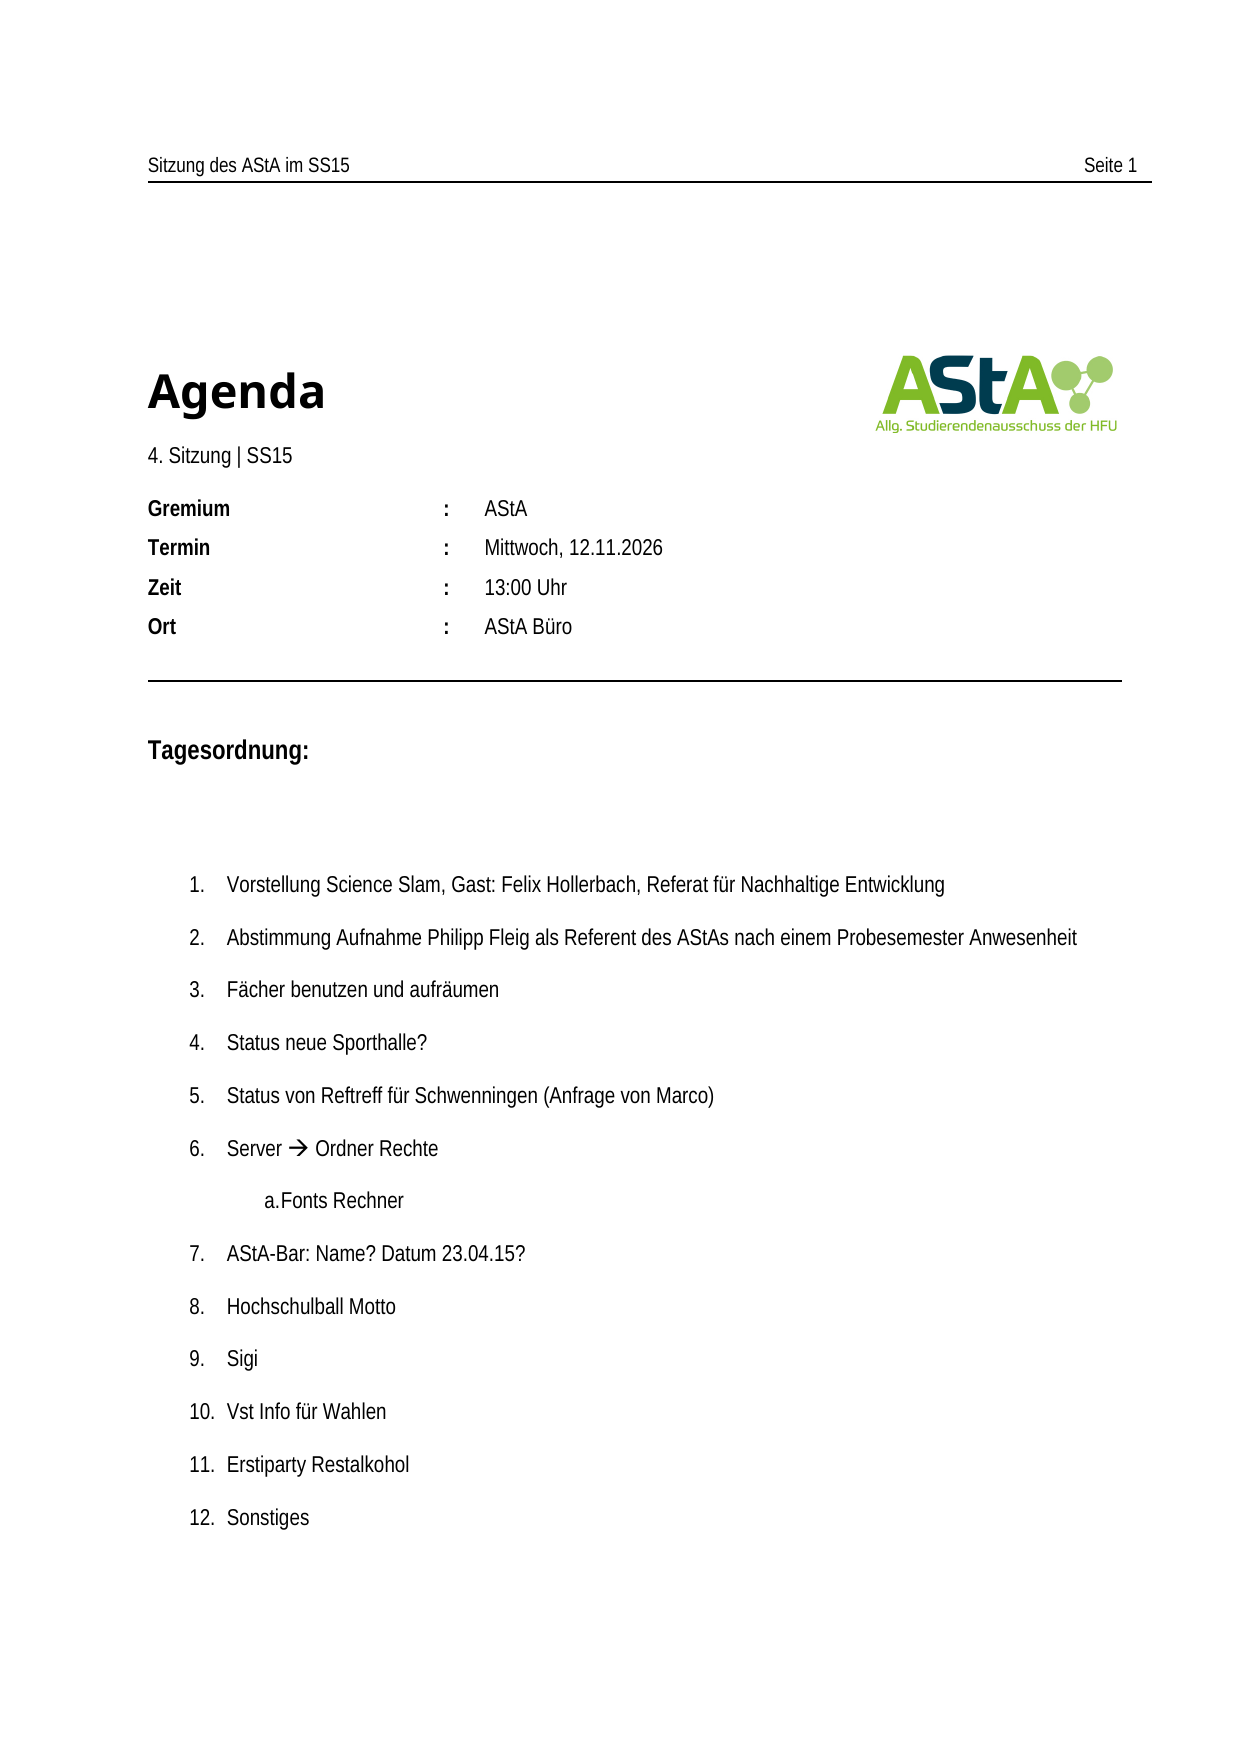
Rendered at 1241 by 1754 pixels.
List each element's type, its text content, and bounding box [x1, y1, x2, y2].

list Sigi [189, 1345, 1122, 1372]
text 4. Sitzung | SS15 [148, 442, 870, 468]
list Status von Reftreff für Schwenningen (Anfrage von Marco) [189, 1082, 1122, 1108]
text Gremium : AStA [148, 494, 870, 521]
text Ort : AStA Büro [148, 613, 1122, 639]
list Vorstellung Science Slam, Gast: Felix Hollerbach, Referat für Nachhaltige Entwicklung [189, 871, 1122, 897]
list Server Ordner Rechte [189, 1134, 1122, 1161]
list AStA-Bar: Name? Datum 23.04.15? [189, 1240, 1122, 1266]
list Vst Info für Wahlen [189, 1398, 1122, 1424]
text Tagesordnung: [148, 734, 1122, 766]
text Zeit : 13:00 Uhr [148, 573, 1122, 600]
list Erstiparty Restalkohol [189, 1451, 1122, 1477]
list Fonts Rechner [264, 1187, 1122, 1213]
list Status neue Sporthalle? [189, 1029, 1122, 1055]
picture [870, 272, 1123, 525]
text Agenda [148, 359, 870, 423]
list Hochschulball Motto [189, 1293, 1122, 1319]
text Termin : Mittwoch, 08.04.2015 [148, 534, 1122, 560]
list Sonstiges [189, 1503, 1122, 1530]
list Abstimmung Aufnahme Philipp Fleig als Referent des AStAs nach einem Probesemester Anwesenheit [189, 924, 1122, 950]
list Fächer benutzen und aufräumen [189, 976, 1122, 1003]
